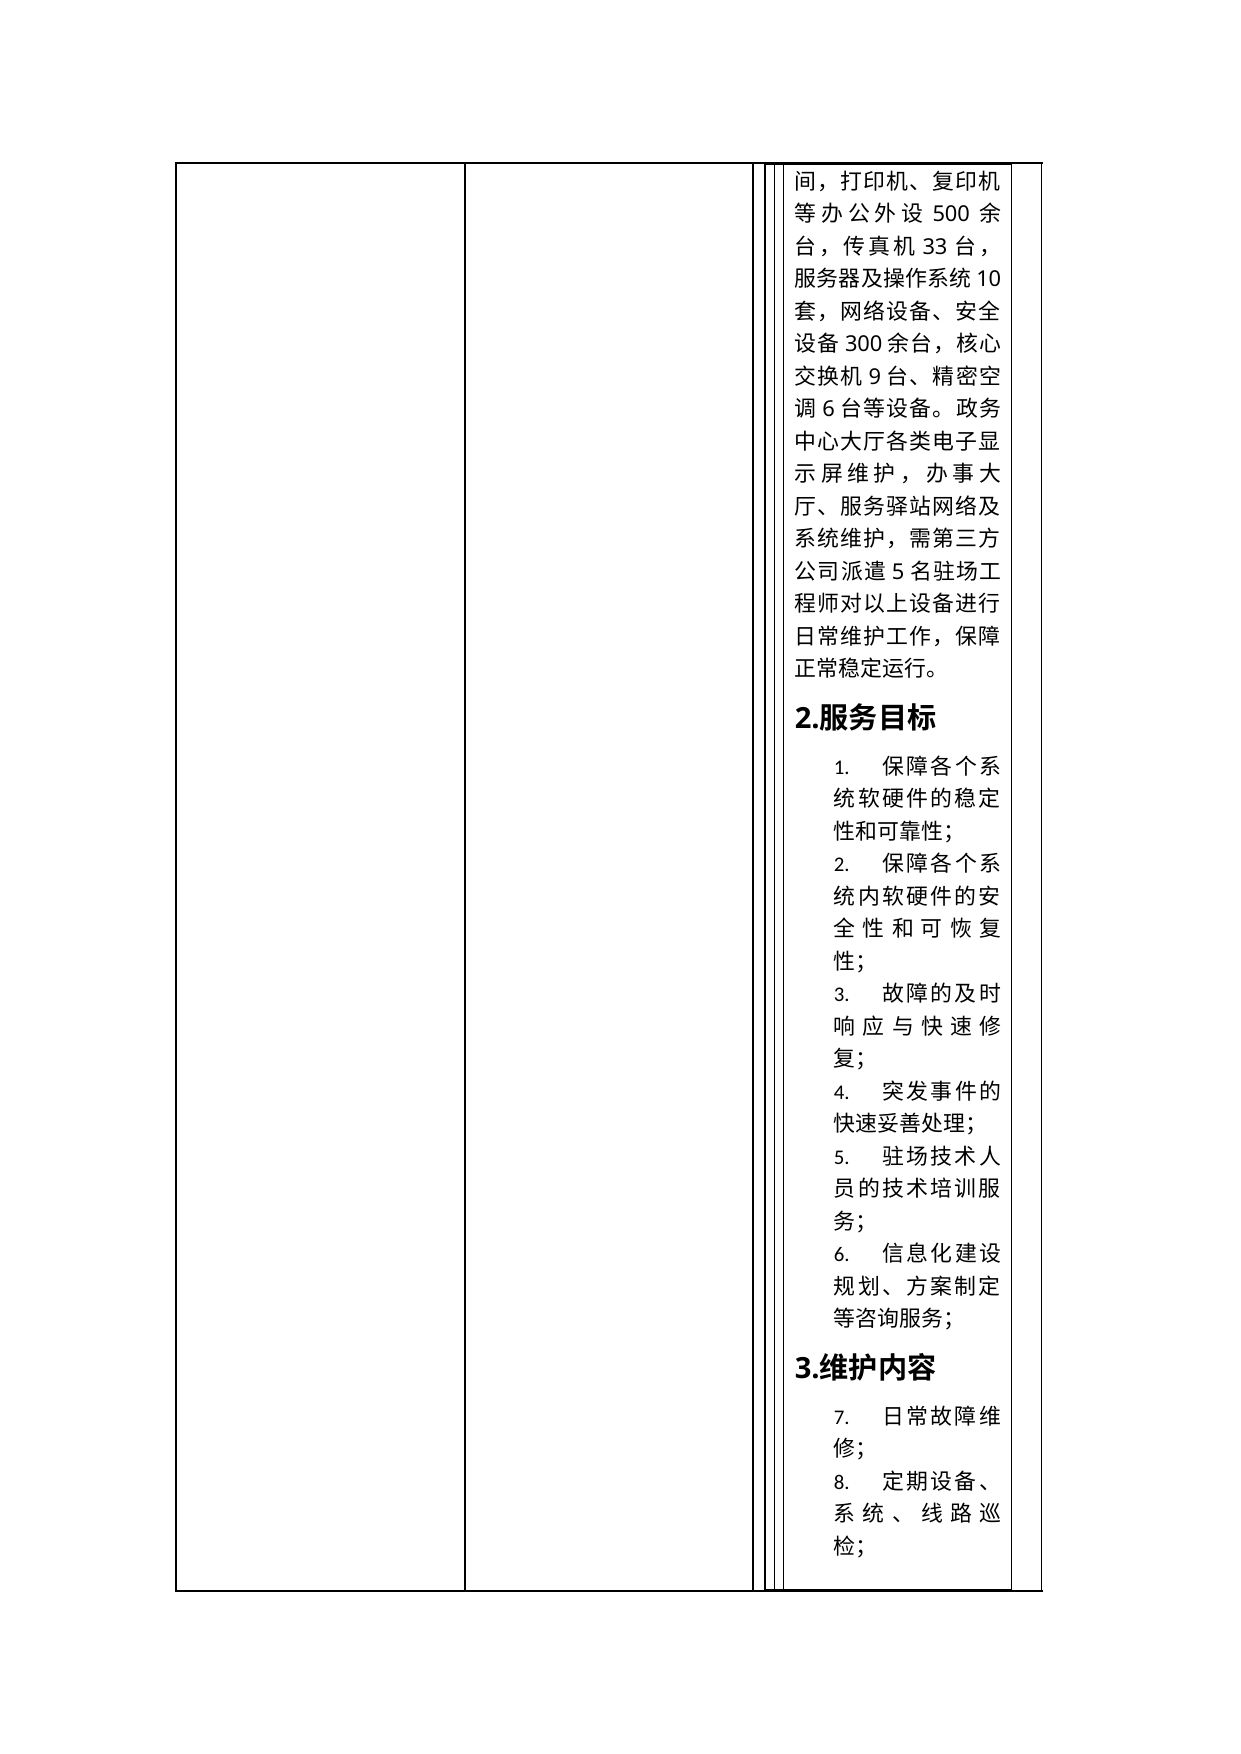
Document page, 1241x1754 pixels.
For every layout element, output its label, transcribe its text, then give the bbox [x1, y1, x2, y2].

table_cell 1 [177, 164, 464, 1590]
table_cell [466, 164, 752, 1590]
table_cell [1012, 164, 1041, 1590]
table_cell [775, 165, 783, 1589]
table_cell [766, 165, 774, 1589]
table_cell [754, 164, 764, 1590]
table_cell [784, 165, 1011, 1589]
